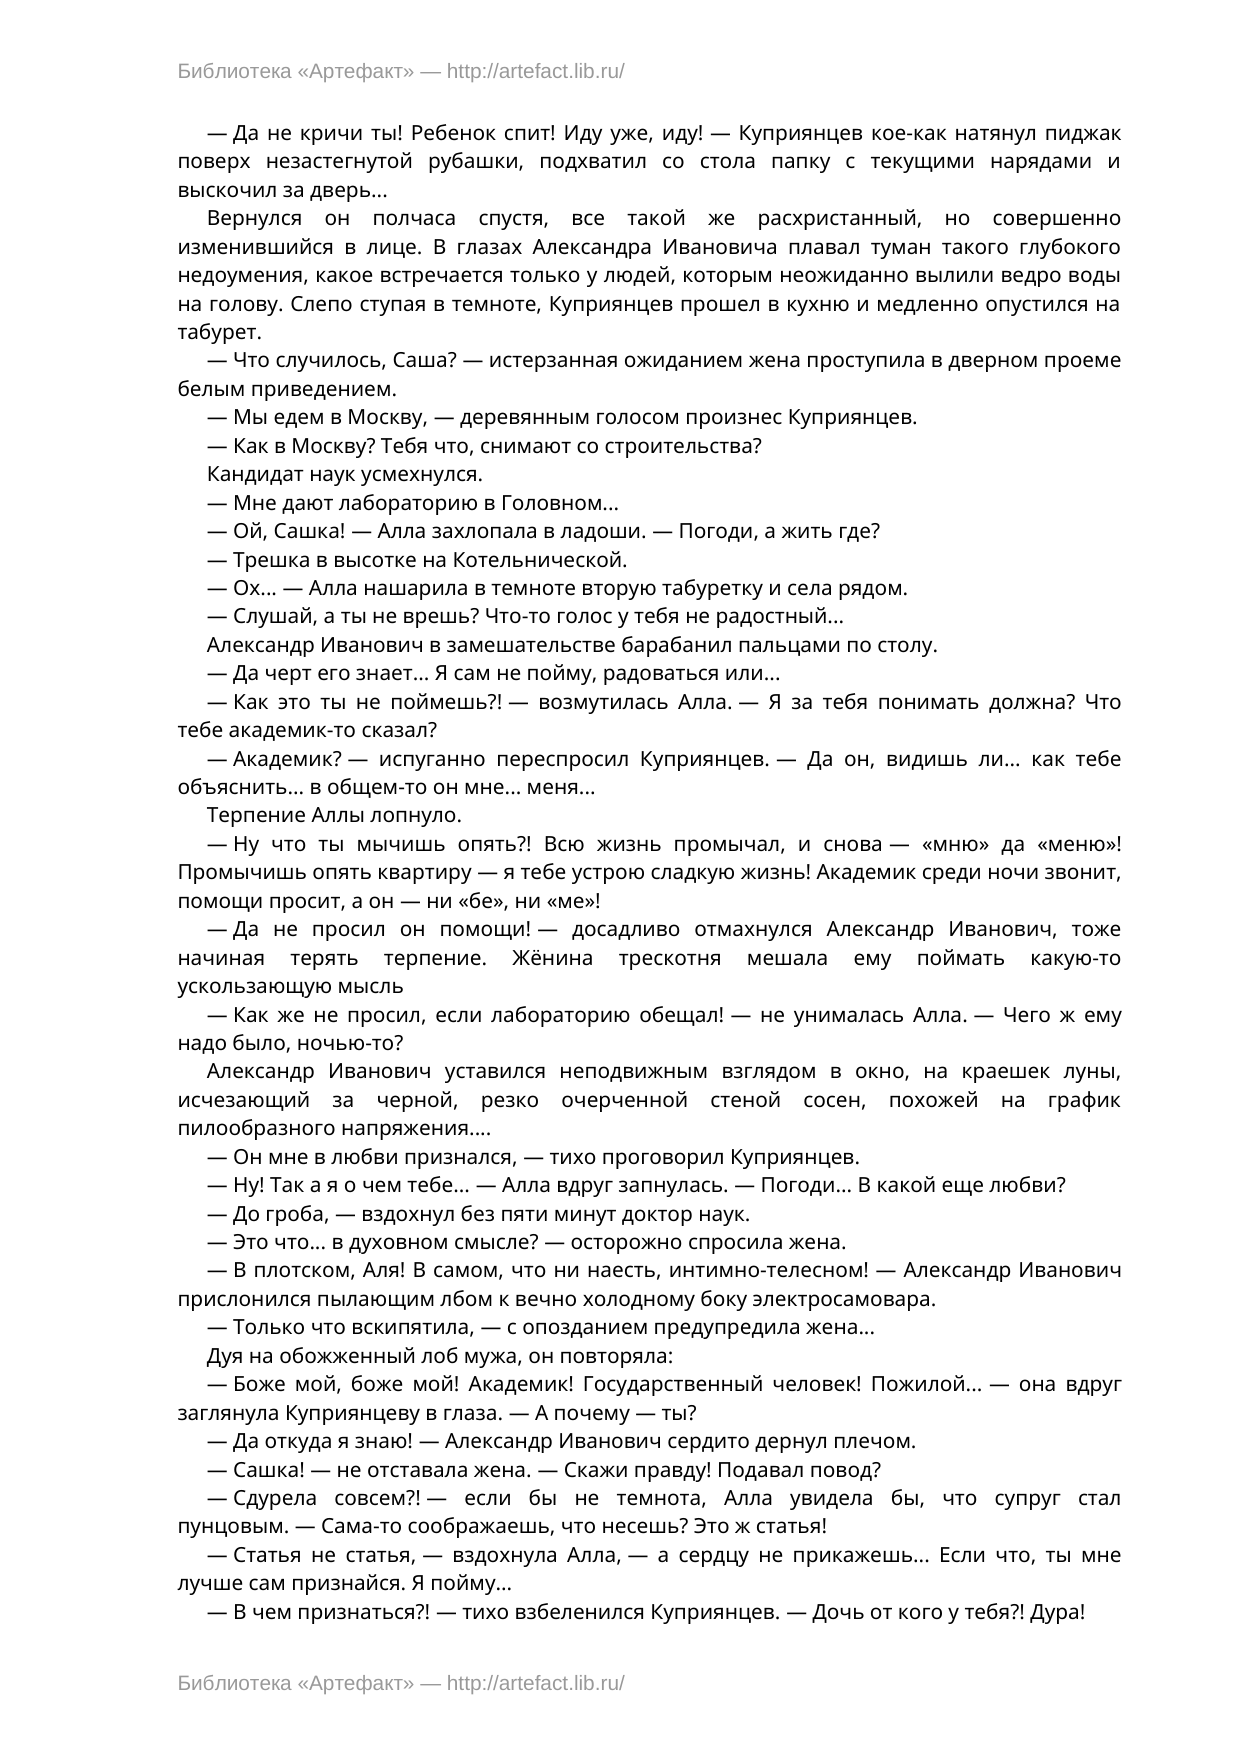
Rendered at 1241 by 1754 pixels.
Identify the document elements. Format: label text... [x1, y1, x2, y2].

text — Ну что ты мычишь опять?! Всю жизнь промычал, и снова — «мню» да «меню»! Промычишь опять квартиру — я тебе устрою сладкую жизнь! Академик среди ночи звонит, помощи просит, а он — ни «бе», ни «ме»! [177, 829, 1122, 914]
text — Сашка! — не отставала жена. — Скажи правду! Подавал повод? [177, 1455, 1122, 1483]
text — Это что... в духовном смысле? — осторожно спросила жена. [177, 1227, 1122, 1256]
text — Академик? — испуганно переспросил Куприянцев. — Да он, видишь ли... как тебе объяснить... в общем-то он мне... меня... [177, 744, 1122, 801]
text — Как в Москву? Тебя что, снимают со строительства? [177, 431, 1122, 459]
text Терпение Аллы лопнуло. [177, 801, 1122, 829]
text — Он мне в любви признался, — тихо проговорил Куприянцев. [177, 1142, 1122, 1170]
text — В чем признаться?! — тихо взбеленился Куприянцев. — Дочь от кого у тебя?! Дура! [177, 1597, 1122, 1625]
text Александр Иванович в замешательстве барабанил пальцами по столу. [177, 630, 1122, 658]
text — Статья не статья, — вздохнула Алла, — а сердцу не прикажешь... Если что, ты мне лучше сам признайся. Я пойму... [177, 1540, 1122, 1597]
text — Ой, Сашка! — Алла захлопала в ладоши. — Погоди, а жить где? [177, 516, 1122, 545]
text — До гроба, — вздохнул без пяти минут доктор наук. [177, 1199, 1122, 1227]
text Александр Иванович уставился неподвижным взглядом в окно, на краешек луны, исчезающий за черной, резко очерченной стеной сосен, похожей на график пилообразного напряжения.... [177, 1057, 1122, 1142]
text — Да не просил он помощи! — досадливо отмахнулся Александр Иванович, тоже начиная терять терпение. Жёнина трескотня мешала ему поймать какую-то ускользающую мысль [177, 914, 1122, 1000]
text — Мы едем в Москву, — деревянным голосом произнес Куприянцев. [177, 402, 1122, 431]
text — Ох... — Алла нашарила в темноте вторую табуретку и села рядом. [177, 573, 1122, 602]
text — Боже мой, боже мой! Академик! Государственный человек! Пожилой... — она вдруг заглянула Куприянцеву в глаза. — А почему — ты? [177, 1369, 1122, 1426]
text — Только что вскипятила, — с опозданием предупредила жена... [177, 1312, 1122, 1341]
text — Да не кричи ты! Ребенок спит! Иду уже, иду! — Куприянцев кое-как натянул пиджак поверх незастегнутой рубашки, подхватил со стола папку с текущими нарядами и выскочил за дверь... [177, 118, 1122, 203]
text — Как это ты не поймешь?! — возмутилась Алла. — Я за тебя понимать должна? Что тебе академик-то сказал? [177, 687, 1122, 744]
text — Сдурела совсем?! — если бы не темнота, Алла увидела бы, что супруг стал пунцовым. — Сама-то соображаешь, что несешь? Это ж статья! [177, 1483, 1122, 1540]
text — Что случилось, Саша? — истерзанная ожиданием жена проступила в дверном проеме белым приведением. [177, 346, 1122, 402]
text — Мне дают лабораторию в Головном... [177, 488, 1122, 516]
text — В плотском, Аля! В самом, что ни наесть, интимно-телесном! — Александр Иванович прислонился пылающим лбом к вечно холодному боку электросамовара. [177, 1256, 1122, 1312]
text — Да откуда я знаю! — Александр Иванович сердито дернул плечом. [177, 1426, 1122, 1455]
text — Слушай, а ты не врешь? Что-то голос у тебя не радостный... [177, 602, 1122, 630]
text Вернулся он полчаса спустя, все такой же расхристанный, но совершенно изменившийся в лице. В глазах Александра Ивановича плавал туман такого глубокого недоумения, какое встречается только у людей, которым неожиданно вылили ведро воды на голову. Слепо ступая в темноте, Куприянцев прошел в кухню и медленно опустился на табурет. [177, 203, 1122, 346]
text Кандидат наук усмехнулся. [177, 459, 1122, 488]
text Дуя на обожженный лоб мужа, он повторяла: [177, 1341, 1122, 1369]
text — Ну! Так а я о чем тебе... — Алла вдруг запнулась. — Погоди... В какой еще любви? [177, 1170, 1122, 1199]
text — Как же не просил, если лабораторию обещал! — не унималась Алла. — Чего ж ему надо было, ночью-то? [177, 1000, 1122, 1057]
text — Трешка в высотке на Котельнической. [177, 545, 1122, 573]
text — Да черт его знает... Я сам не пойму, радоваться или... [177, 658, 1122, 687]
